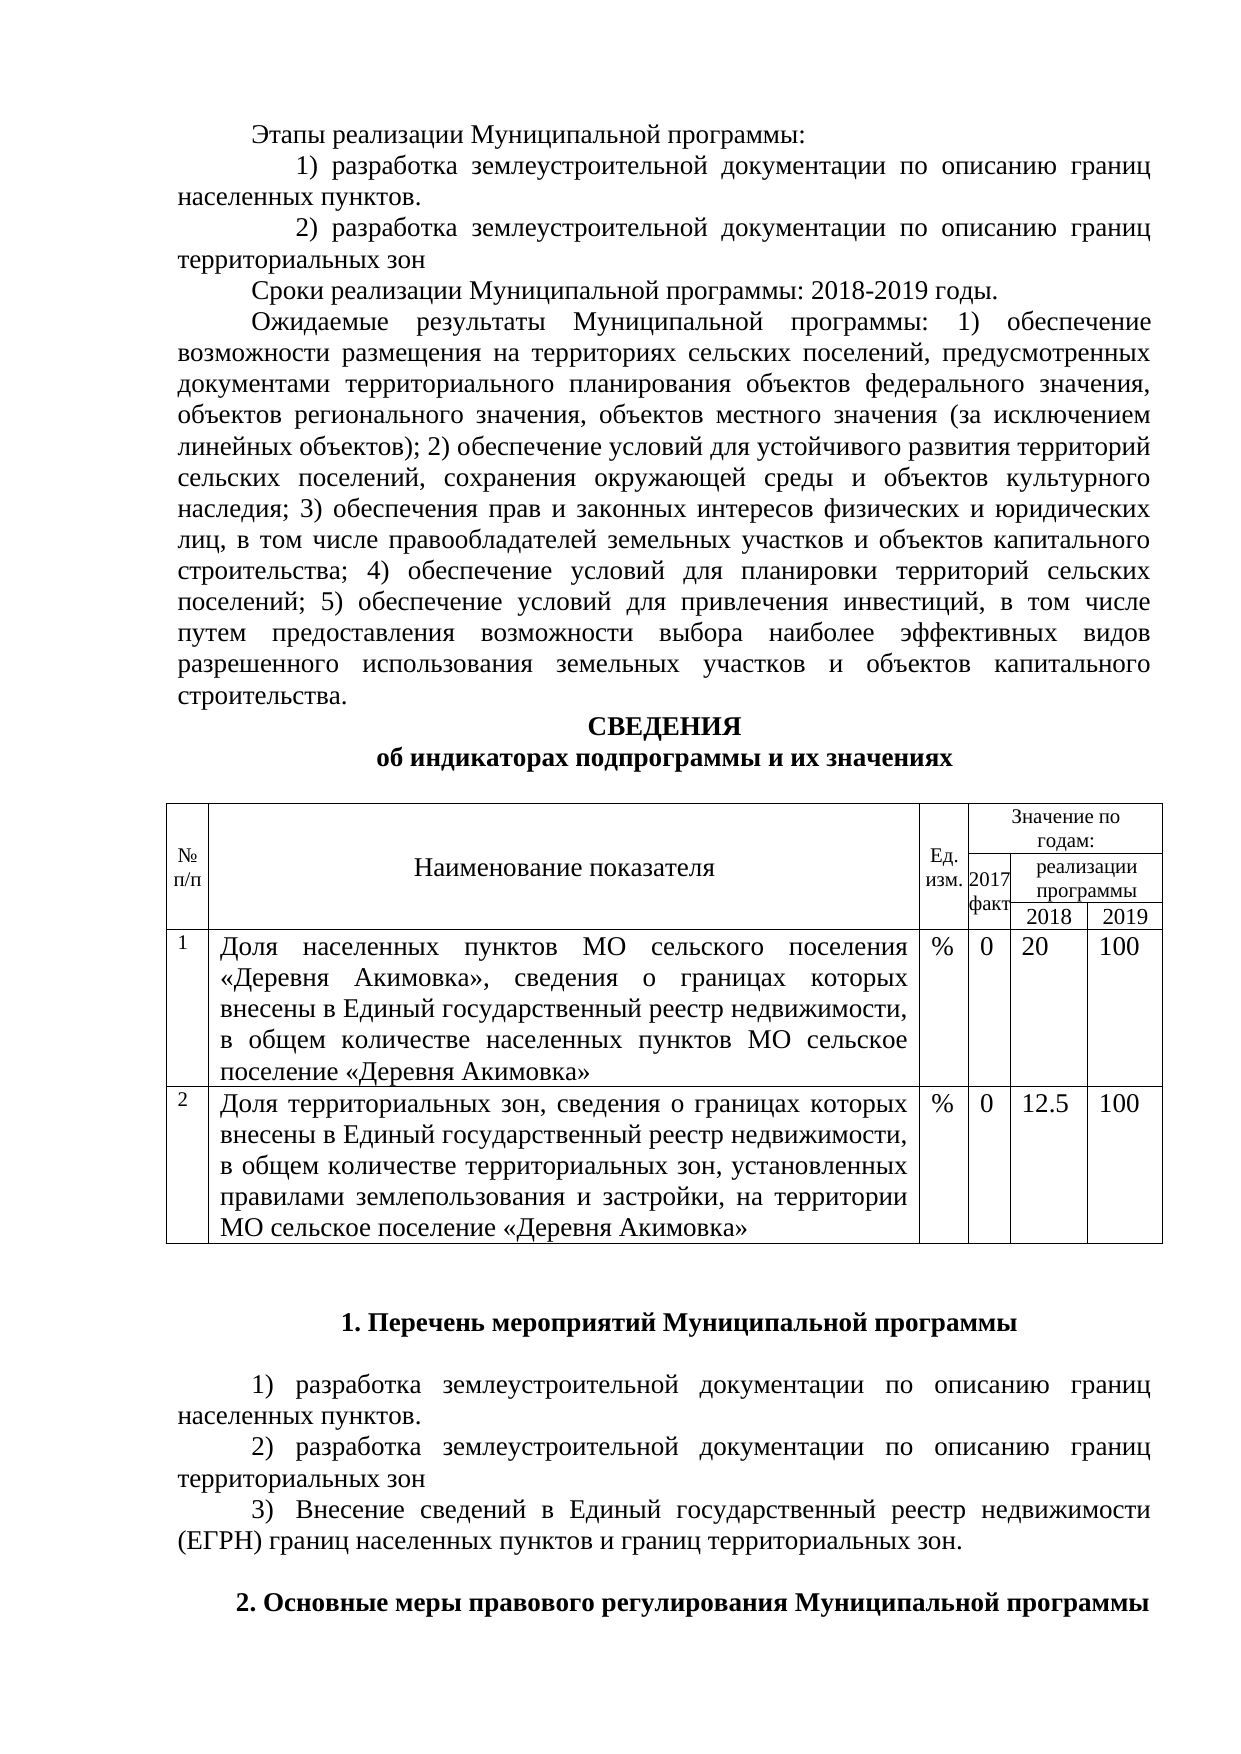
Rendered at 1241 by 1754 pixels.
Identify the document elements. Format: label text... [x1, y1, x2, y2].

table_header Значение по годам: [969, 804, 1162, 852]
table_cell 0 [969, 1087, 1010, 1243]
table_cell 0 [969, 930, 1010, 1086]
table_cell реализации программы [1011, 854, 1162, 902]
text 1. Перечень мероприятий Муниципальной программы [207, 1306, 1152, 1337]
text Сроки реализации Муниципальной программы: 2018-2019 годы. [177, 274, 1152, 305]
table_cell 2017 факт [969, 854, 1010, 929]
table_cell 100 [1088, 1087, 1162, 1243]
table_cell % [920, 930, 968, 1086]
table_cell 12.5 [1011, 1087, 1087, 1243]
table_cell 100 [1088, 930, 1162, 1086]
table_cell 2019 [1088, 903, 1162, 929]
list Внесение сведений в Единый государственный реестр недвижимости (ЕГРН) границ населенных пунктов и границ территориальных зон. [177, 1493, 1152, 1555]
text 2) разработка землеустроительной документации по описанию границ территориальных зон [177, 212, 1152, 274]
list разработка землеустроительной документации по описанию границ населенных пунктов. [177, 1368, 1152, 1431]
table_cell Доля территориальных зон, сведения о границах которых внесены в Единый государственный реестр недвижимости, в общем количестве территориальных зон, установленных правилами землепользования и застройки, на территории МО сельское поселение «Деревня Акимовка» [209, 1087, 919, 1243]
text 1) разработка землеустроительной документации по описанию границ населенных пунктов. [177, 149, 1152, 212]
table_cell 1 [167, 930, 208, 1086]
table_cell % [920, 1087, 968, 1243]
list разработка землеустроительной документации по описанию границ территориальных зон [177, 1431, 1152, 1493]
text об индикаторах подпрограммы и их значениях [177, 741, 1152, 772]
table_header № п/п [167, 804, 208, 929]
table_cell 2018 [1011, 903, 1087, 929]
table_header Наименование показателя [209, 804, 919, 929]
table_cell 2 [167, 1087, 208, 1243]
table_cell Доля населенных пунктов МО сельского поселения «Деревня Акимовка», сведения о границах которых внесены в Единый государственный реестр недвижимости, в общем количестве населенных пунктов МО сельское поселение «Деревня Акимовка» [209, 930, 919, 1086]
table_cell 20 [1011, 930, 1087, 1086]
text Ожидаемые результаты Муниципальной программы: 1) обеспечение возможности размещения на территориях сельских поселений, предусмотренных документами территориального планирования объектов федерального значения, объектов регионального значения, объектов местного значения (за исключением линейных объектов); 2) обеспечение условий для устойчивого развития территорий сельских поселений, сохранения окружающей среды и объектов культурного наследия; 3) обеспечения прав и законных интересов физических и юридических лиц, в том числе правообладателей земельных участков и объектов капитального строительства; 4) обеспечение условий для планировки территорий сельских поселений; 5) обеспечение условий для привлечения инвестиций, в том числе путем предоставления возможности выбора наиболее эффективных видов разрешенного использования земельных участков и объектов капитального строительства. [177, 305, 1152, 710]
table_header Ед. изм. [920, 804, 968, 929]
text Этапы реализации Муниципальной программы: [251, 118, 1152, 149]
text СВЕДЕНИЯ [177, 710, 1152, 741]
text 2. Основные меры правового регулирования Муниципальной программы [207, 1586, 1152, 1617]
